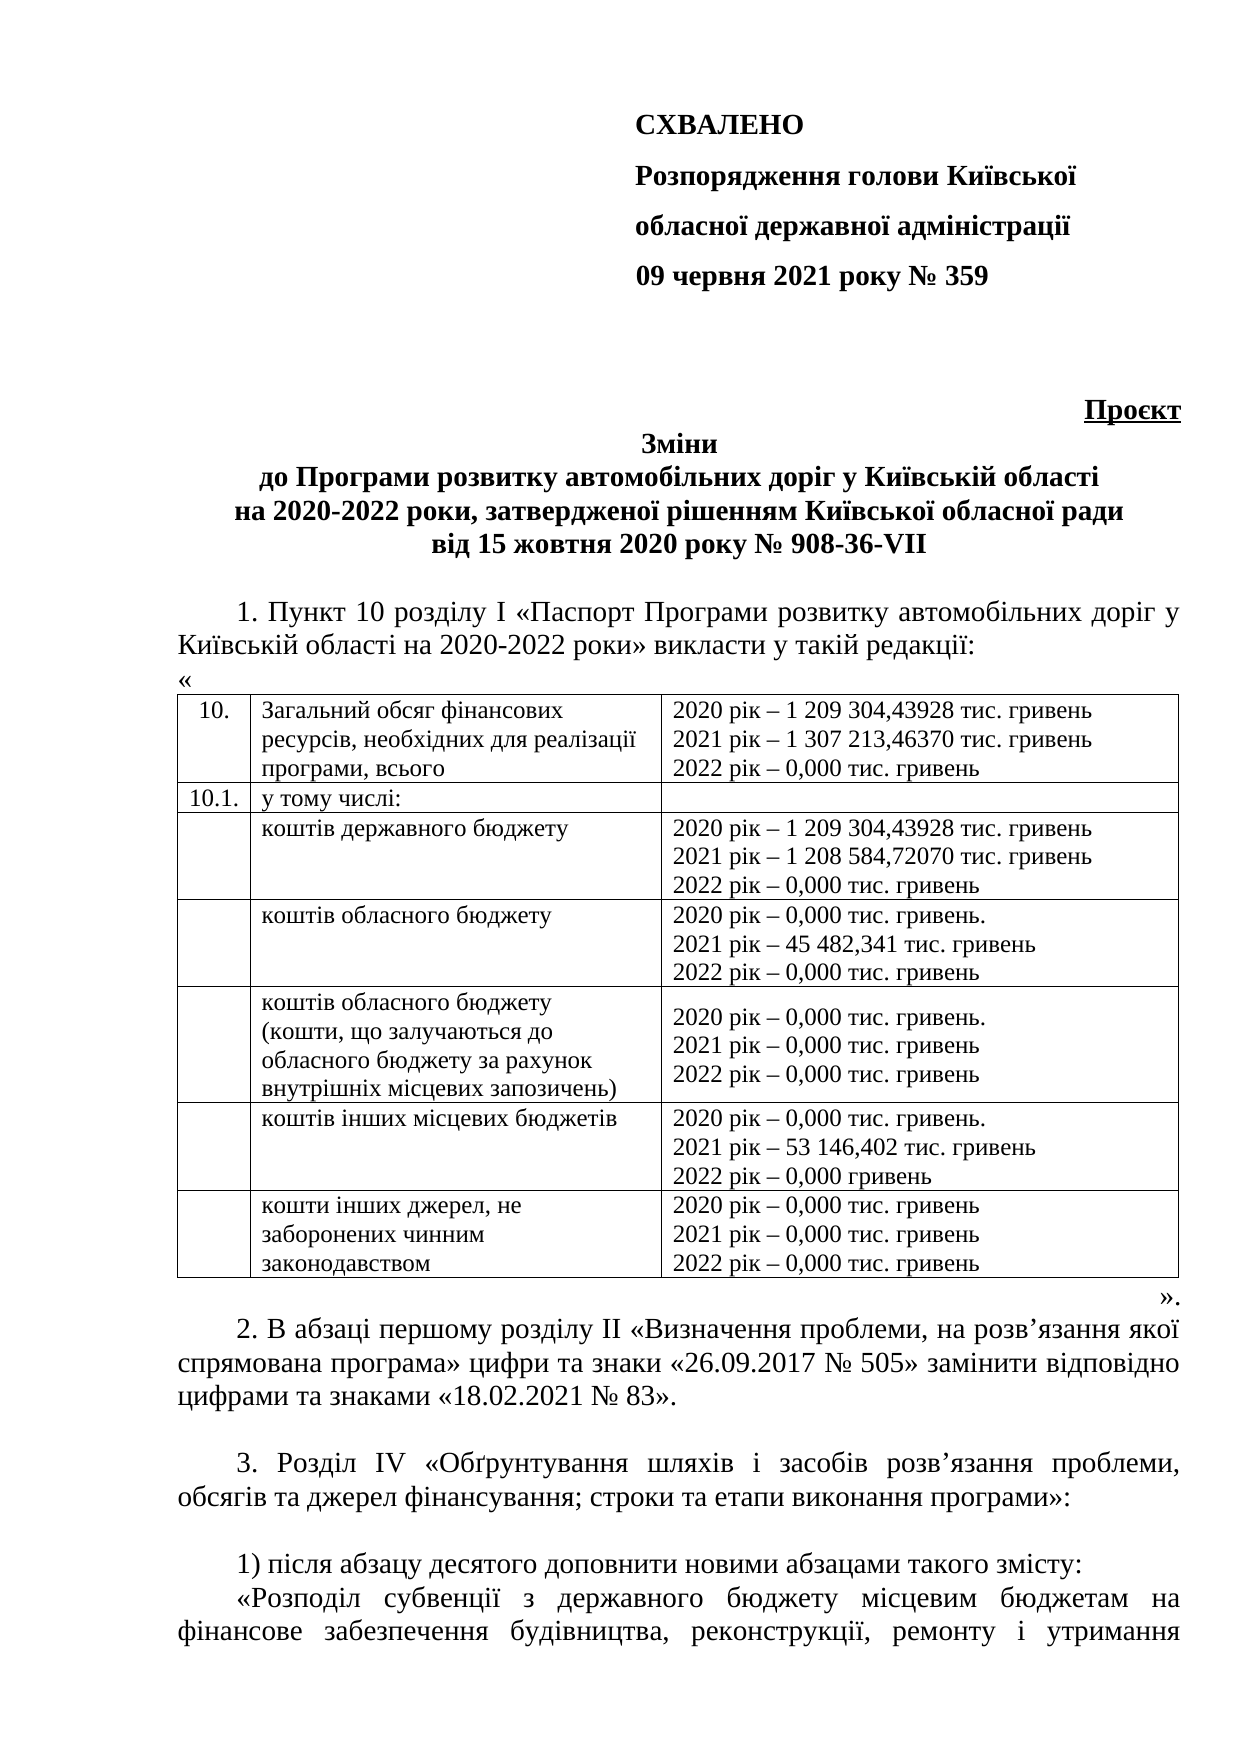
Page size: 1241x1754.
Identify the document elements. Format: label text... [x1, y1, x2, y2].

text 3. Розділ ІV «Обґрунтування шляхів і засобів розв’язання проблеми, обсягів та джерел фінансування; строки та етапи виконання програми»: [177, 1446, 1181, 1513]
text 09 червня 2021 року № 359 [443, 258, 1181, 292]
text від 15 жовтня 2020 року № 908-36-VІІ [177, 527, 1181, 560]
table_cell у тому числі: [251, 783, 661, 812]
table_cell [178, 1191, 250, 1277]
table_cell коштів обласного бюджету (кошти, що залучаються до обласного бюджету за рахунок внутрішніх місцевих запозичень) [251, 987, 661, 1102]
table_cell 2020 рік – 0,000 тис. гривень. 2021 рік – 45 482,341 тис. гривень 2022 рік – 0,000 тис. гривень [662, 900, 1178, 986]
text 1) після абзацу десятого доповнити новими абзацами такого змісту: [177, 1546, 1181, 1580]
table_cell кошти інших джерел, не заборонених чинним законодавством [251, 1191, 661, 1277]
text СХВАЛЕНО [591, 107, 1181, 141]
text Розпорядження голови Київської обласної державної адміністрації [635, 158, 1181, 242]
table_cell 10.1. [178, 783, 250, 812]
table_cell коштів державного бюджету [251, 813, 661, 899]
text на 2020-2022 роки, затвердженої рішенням Київської обласної ради [177, 493, 1181, 527]
text до Програми розвитку автомобільних доріг у Київській області [177, 459, 1181, 493]
table_cell [178, 900, 250, 986]
table_cell 2020 рік – 0,000 тис. гривень. 2021 рік – 53 146,402 тис. гривень 2022 рік – 0,000 гривень [662, 1103, 1178, 1189]
table_header Загальний обсяг фінансових ресурсів, необхідних для реалізації програми, всього [251, 695, 661, 782]
text ». [177, 1278, 1181, 1311]
text Проєкт [177, 392, 1181, 426]
table_cell [178, 813, 250, 899]
text 1. Пункт 10 розділу І «Паспорт Програми розвитку автомобільних доріг у Київській області на 2020-2022 роки» викласти у такій редакції: [177, 594, 1181, 661]
table_cell [178, 987, 250, 1102]
list « [177, 661, 1181, 694]
table_header 2020 рік – 1 209 304,43928 тис. гривень 2021 рік – 1 307 213,46370 тис. гривень 2022 рік – 0,000 тис. гривень [662, 695, 1178, 782]
table_cell [662, 783, 1178, 812]
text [177, 1580, 1181, 1647]
table_cell коштів інших місцевих бюджетів [251, 1103, 661, 1189]
table_cell коштів обласного бюджету [251, 900, 661, 986]
table_cell [178, 1103, 250, 1189]
table_cell 2020 рік – 1 209 304,43928 тис. гривень 2021 рік – 1 208 584,72070 тис. гривень 2022 рік – 0,000 тис. гривень [662, 813, 1178, 899]
text Зміни [177, 426, 1181, 459]
table_cell 2020 рік – 0,000 тис. гривень. 2021 рік – 0,000 тис. гривень 2022 рік – 0,000 тис. гривень [662, 987, 1178, 1102]
text 2. В абзаці першому розділу ІІ «Визначення проблеми, на розв’язання якої спрямована програма» цифри та знаки «26.09.2017 № 505» замінити відповідно цифрами та знаками «18.02.2021 № 83». [177, 1311, 1181, 1412]
table_header 10. [178, 695, 250, 782]
table_cell 2020 рік – 0,000 тис. гривень 2021 рік – 0,000 тис. гривень 2022 рік – 0,000 тис. гривень [662, 1191, 1178, 1277]
